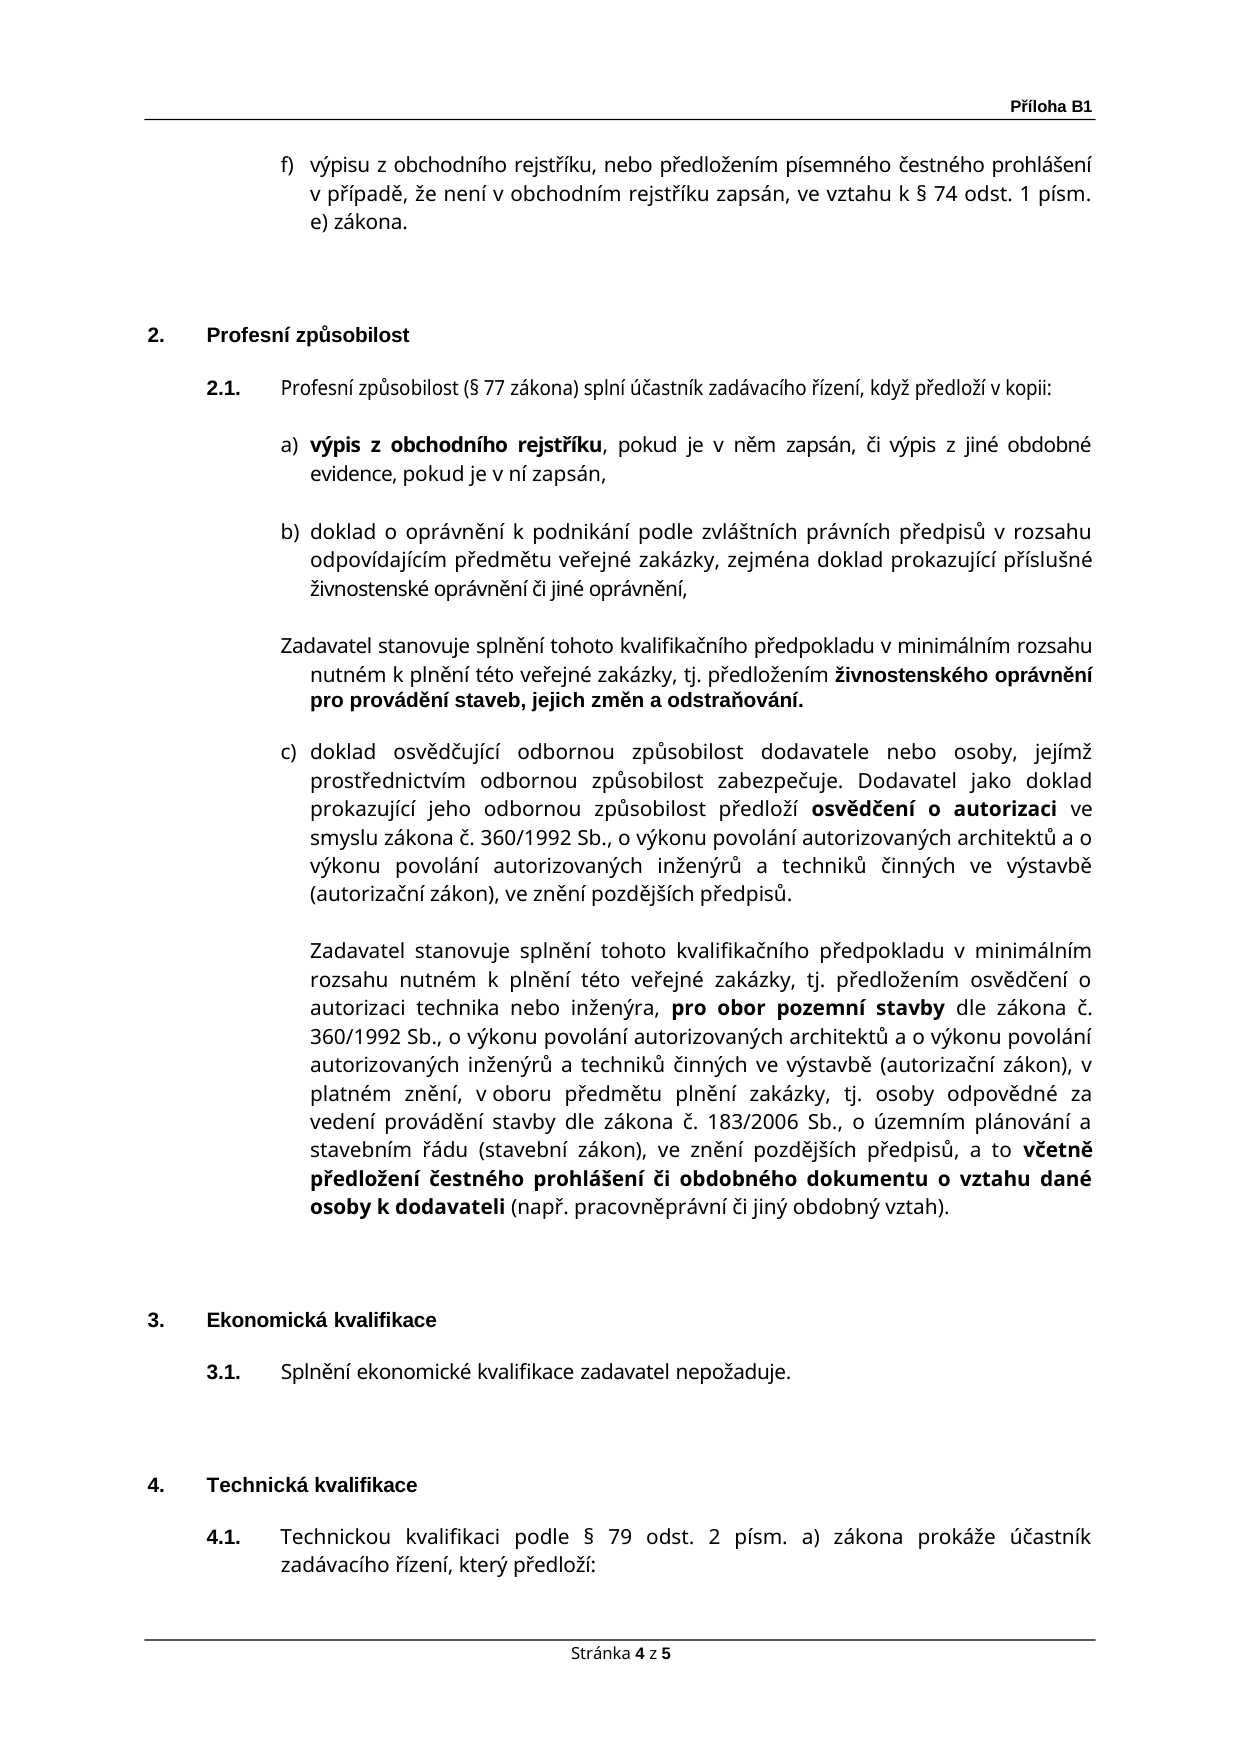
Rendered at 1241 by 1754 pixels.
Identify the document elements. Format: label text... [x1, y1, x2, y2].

list Splnění ekonomické kvalifikace zadavatel nepožaduje. [206, 1357, 1107, 1386]
subtitle Technická kvalifikace [147, 1473, 1107, 1497]
list Zadavatel stanovuje splnění tohoto kvalifikačního předpokladu v minimálním rozsahu nutném k plnění této veřejné zakázky, tj. předložením osvědčení o autorizaci technika nebo inženýra, pro obor pozemní stavby dle zákona č. 360/1992 Sb., o výkonu povolání autorizovaných architektů a o výkonu povolání autorizovaných inženýrů a techniků činných ve výstavbě (autorizační zákon), v platném znění, v oboru předmětu plnění zakázky, tj. osoby odpovědné za vedení provádění stavby dle zákona č. 183/2006 Sb., o územním plánování a stavebním řádu (stavební zákon), ve znění pozdějších předpisů, a to včetně předložení čestného prohlášení či obdobného dokumentu o vztahu dané osoby k dodavateli (např. pracovněprávní či jiný obdobný vztah). [310, 936, 1093, 1221]
list Profesní způsobilost (§ 77 zákona) splní účastník zadávacího řízení, když předloží v kopii: [206, 373, 1107, 401]
subtitle Ekonomická kvalifikace [147, 1308, 1107, 1332]
list výpis z obchodního rejstříku, pokud je v něm zapsán, či výpis z jiné obdobné evidence, pokud je v ní zapsán, [280, 430, 1092, 487]
list Technickou kvalifikaci podle § 79 odst. 2 písm. a) zákona prokáže účastník zadávacího řízení, který předloží: [206, 1522, 1093, 1579]
text Zadavatel stanovuje splnění tohoto kvalifikačního předpokladu v minimálním rozsahu nutném k plnění této veřejné zakázky, tj. předložením živnostenského oprávnění pro provádění staveb, jejich změn a odstraňování. [280, 631, 1093, 712]
list doklad o oprávnění k podnikání podle zvláštních právních předpisů v rozsahu odpovídajícím předmětu veřejné zakázky, zejména doklad prokazující příslušné živnostenské oprávnění či jiné oprávnění, [280, 517, 1093, 602]
list doklad osvědčující odbornou způsobilost dodavatele nebo osoby, jejímž prostřednictvím odbornou způsobilost zabezpečuje. Dodavatel jako doklad prokazující jeho odbornou způsobilost předloží osvědčení o autorizaci ve smyslu zákona č. 360/1992 Sb., o výkonu povolání autorizovaných architektů a o výkonu povolání autorizovaných inženýrů a techniků činných ve výstavbě (autorizační zákon), ve znění pozdějších předpisů. [280, 737, 1093, 908]
list výpisu z obchodního rejstříku, nebo předložením písemného čestného prohlášení v případě, že není v obchodním rejstříku zapsán, ve vztahu k § 74 odst. 1 písm. e) zákona. [280, 151, 1092, 236]
subtitle Profesní způsobilost [147, 323, 1107, 347]
